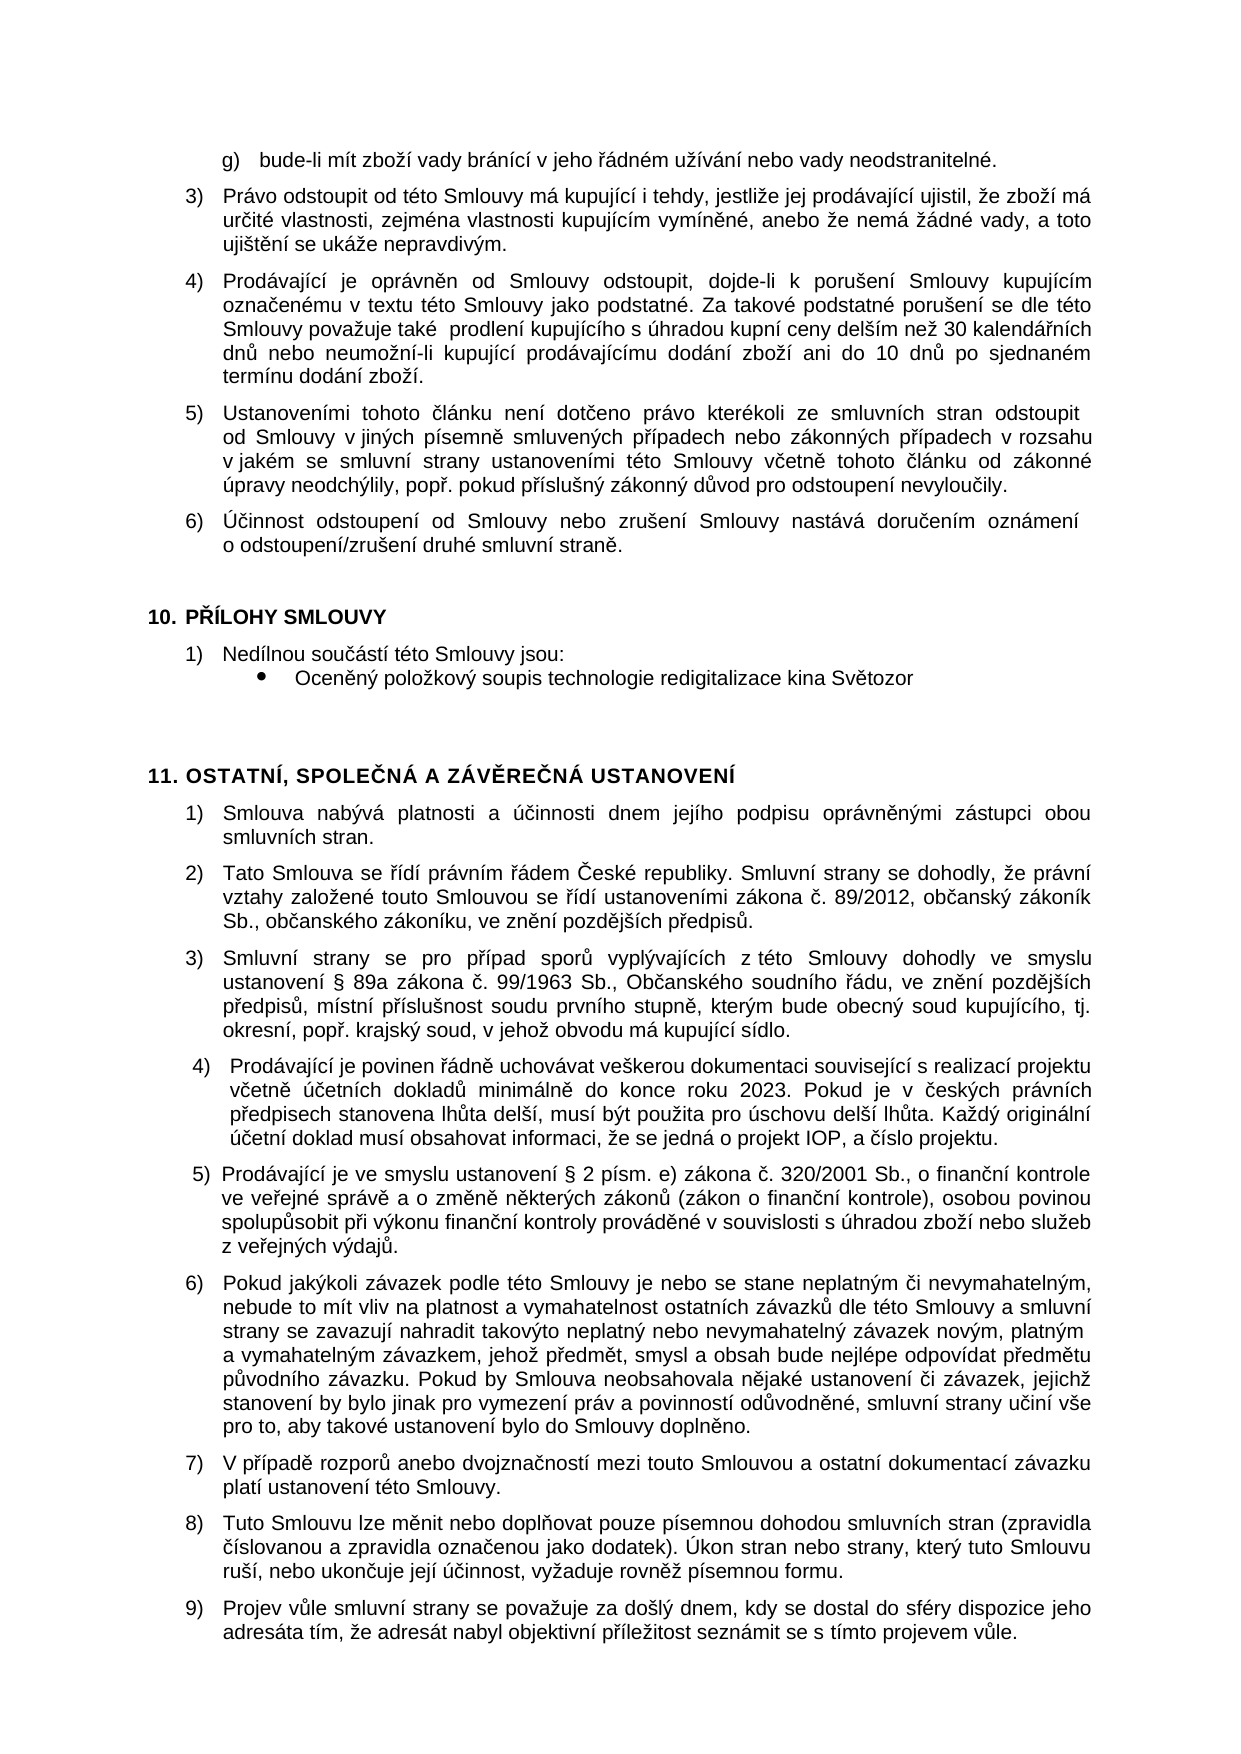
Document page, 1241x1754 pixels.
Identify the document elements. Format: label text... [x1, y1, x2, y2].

list Účinnost odstoupení od Smlouvy nebo zrušení Smlouvy nastává doručením oznámení o odstoupení/zrušení druhé smluvní straně. [185, 509, 1093, 557]
list PŘÍLOHY SMLOUVY [148, 605, 1093, 629]
list Ustanoveními tohoto článku není dotčeno právo kterékoli ze smluvních stran odstoupit od Smlouvy v jiných písemně smluvených případech nebo zákonných případech v rozsahu v jakém se smluvní strany ustanoveními této Smlouvy včetně tohoto článku od zákonné úpravy neodchýlily, popř. pokud příslušný zákonný důvod pro odstoupení nevyloučily. [185, 401, 1093, 497]
list Prodávající je povinen řádně uchovávat veškerou dokumentaci související s realizací projektu včetně účetních dokladů minimálně do konce roku 2023. Pokud je v českých právních předpisech stanovena lhůta delší, musí být použita pro úschovu delší lhůta. Každý originální účetní doklad musí obsahovat informaci, že se jedná o projekt IOP, a číslo projektu. [192, 1054, 1093, 1150]
list Projev vůle smluvní strany se považuje za došlý dnem, kdy se dostal do sféry dispozice jeho adresáta tím, že adresát nabyl objektivní příležitost seznámit se s tímto projevem vůle. [185, 1596, 1093, 1643]
list Oceněný položkový soupis technologie redigitalizace kina Světozor [257, 665, 1093, 690]
list Pokud jakýkoli závazek podle této Smlouvy je nebo se stane neplatným či nevymahatelným, nebude to mít vliv na platnost a vymahatelnost ostatních závazků dle této Smlouvy a smluvní strany se zavazují nahradit takovýto neplatný nebo nevymahatelný závazek novým, platným a vymahatelným závazkem, jehož předmět, smysl a obsah bude nejlépe odpovídat předmětu původního závazku. Pokud by Smlouva neobsahovala nějaké ustanovení či závazek, jejichž stanovení by bylo jinak pro vymezení práv a povinností odůvodněné, smluvní strany učiní vše pro to, aby takové ustanovení bylo do Smlouvy doplněno. [185, 1271, 1093, 1438]
list Smlouva nabývá platnosti a účinnosti dnem jejího podpisu oprávněnými zástupci obou smluvních stran. [185, 801, 1093, 849]
list Nedílnou součástí této Smlouvy jsou: [185, 641, 1093, 665]
list Právo odstoupit od této Smlouvy má kupující i tehdy, jestliže jej prodávající ujistil, že zboží má určité vlastnosti, zejména vlastnosti kupujícím vymíněné, anebo že nemá žádné vady, a toto ujištění se ukáže nepravdivým. [185, 184, 1093, 256]
list Prodávající je ve smyslu ustanovení § 2 písm. e) zákona č. 320/2001 Sb., o finanční kontrole ve veřejné správě a o změně některých zákonů (zákon o finanční kontrole), osobou povinou spolupůsobit při výkonu finanční kontroly prováděné v souvislosti s úhradou zboží nebo služeb z veřejných výdajů. [192, 1162, 1093, 1258]
list Smluvní strany se pro případ sporů vyplývajících z této Smlouvy dohodly ve smyslu ustanovení § 89a zákona č. 99/1963 Sb., Občanského soudního řádu, ve znění pozdějších předpisů, místní příslušnost soudu prvního stupně, kterým bude obecný soud kupujícího, tj. okresní, popř. krajský soud, v jehož obvodu má kupující sídlo. [185, 946, 1093, 1041]
text 11. OSTATNÍ, SPOLEČNÁ A ZÁVĚREČNÁ USTANOVENÍ [148, 764, 1093, 788]
list V případě rozporů anebo dvojznačností mezi touto Smlouvou a ostatní dokumentací závazku platí ustanovení této Smlouvy. [185, 1451, 1093, 1499]
list Prodávající je oprávněn od Smlouvy odstoupit, dojde-li k porušení Smlouvy kupujícím označenému v textu této Smlouvy jako podstatné. Za takové podstatné porušení se dle této Smlouvy považuje také prodlení kupujícího s úhradou kupní ceny delším než 30 kalendářních dnů nebo neumožní-li kupující prodávajícímu dodání zboží ani do 10 dnů po sjednaném termínu dodání zboží. [185, 268, 1093, 388]
list Tuto Smlouvu lze měnit nebo doplňovat pouze písemnou dohodou smluvních stran (zpravidla číslovanou a zpravidla označenou jako dodatek). Úkon stran nebo strany, který tuto Smlouvu ruší, nebo ukončuje její účinnost, vyžaduje rovněž písemnou formu. [185, 1511, 1093, 1583]
list bude-li mít zboží vady bránící v jeho řádném užívání nebo vady neodstranitelné. [222, 148, 1093, 172]
list Tato Smlouva se řídí právním řádem České republiky. Smluvní strany se dohodly, že právní vztahy založené touto Smlouvou se řídí ustanoveními zákona č. 89/2012, občanský zákoník Sb., občanského zákoníku, ve znění pozdějších předpisů. [185, 861, 1093, 933]
